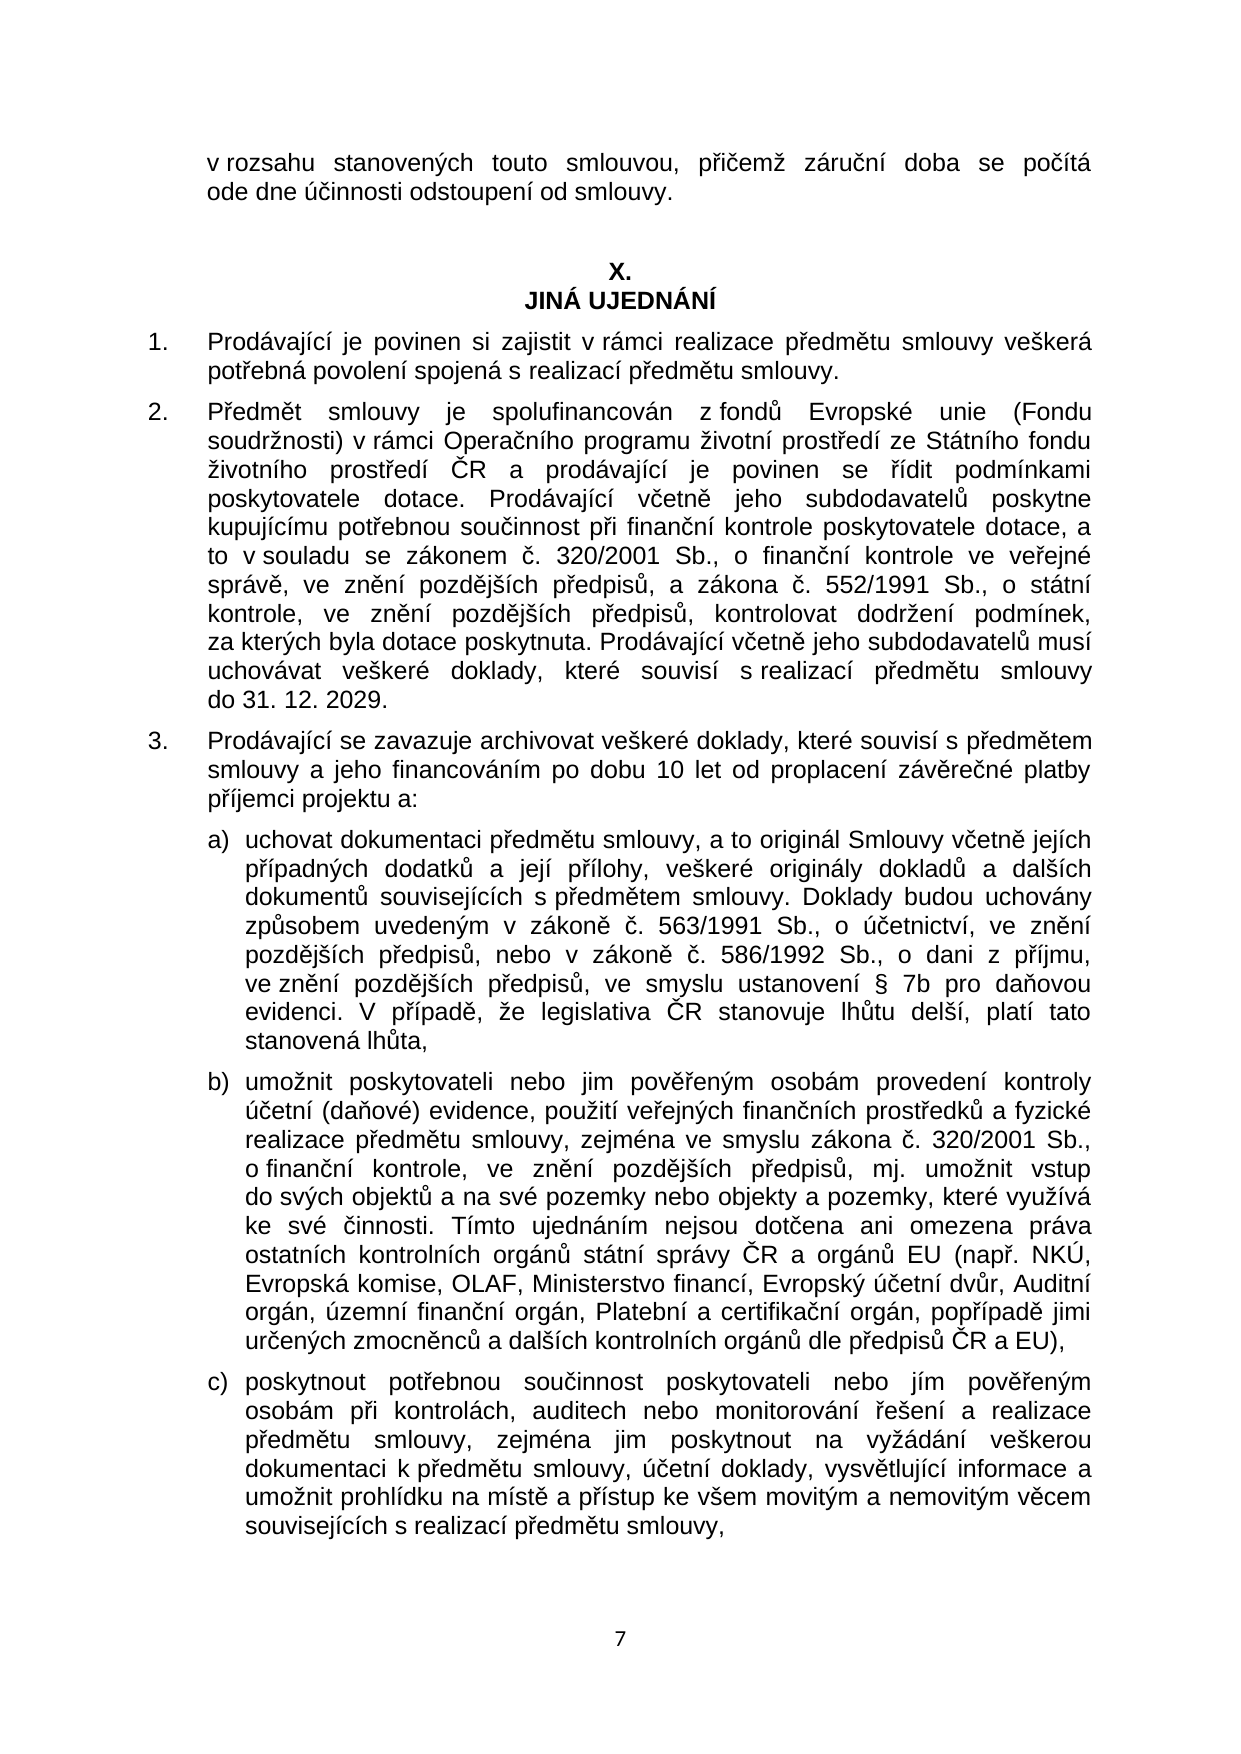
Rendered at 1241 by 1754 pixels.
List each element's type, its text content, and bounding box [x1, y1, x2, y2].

list Předmět smlouvy je spolufinancován z fondů Evropské unie (Fondu soudržnosti) v rámci Operačního programu životní prostředí ze Státního fondu životního prostředí ČR a prodávající je povinen se řídit podmínkami poskytovatele dotace. Prodávající včetně jeho subdodavatelů poskytne kupujícímu potřebnou součinnost při finanční kontrole poskytovatele dotace, a to v souladu se zákonem č. 320/2001 Sb., o finanční kontrole ve veřejné správě, ve znění pozdějších předpisů, a zákona č. 552/1991 Sb., o státní kontrole, ve znění pozdějších předpisů, kontrolovat dodržení podmínek, za kterých byla dotace poskytnuta. Prodávající včetně jeho subdodavatelů musí uchovávat veškeré doklady, které souvisí s realizací předmětu smlouvy do 31. 12. 2029. [148, 397, 1093, 713]
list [148, 148, 1093, 206]
list Prodávající je povinen si zajistit v rámci realizace předmětu smlouvy veškerá potřebná povolení spojená s realizací předmětu smlouvy. [148, 327, 1093, 385]
list Prodávající se zavazuje archivovat veškeré doklady, které souvisí s předmětem smlouvy a jeho financováním po dobu 10 let od proplacení závěrečné platby příjemci projektu a: [148, 726, 1093, 812]
list umožnit poskytovateli nebo jim pověřeným osobám provedení kontroly účetní (daňové) evidence, použití veřejných finančních prostředků a fyzické realizace předmětu smlouvy, zejména ve smyslu zákona č. 320/2001 Sb., o finanční kontrole, ve znění pozdějších předpisů, mj. umožnit vstup do svých objektů a na své pozemky nebo objekty a pozemky, které využívá ke své činnosti. Tímto ujednáním nejsou dotčena ani omezena práva ostatních kontrolních orgánů státní správy ČR a orgánů EU (např. NKÚ, Evropská komise, OLAF, Ministerstvo financí, Evropský účetní dvůr, Auditní orgán, územní finanční orgán, Platební a certifikační orgán, popřípadě jimi určených zmocněnců a dalších kontrolních orgánů dle předpisů ČR a EU), [207, 1067, 1093, 1355]
list poskytnout potřebnou součinnost poskytovateli nebo jím pověřeným osobám při kontrolách, auditech nebo monitorování řešení a realizace předmětu smlouvy, zejména jim poskytnout na vyžádání veškerou dokumentaci k předmětu smlouvy, účetní doklady, vysvětlující informace a umožnit prohlídku na místě a přístup ke všem movitým a nemovitým věcem souvisejících s realizací předmětu smlouvy, [207, 1367, 1093, 1540]
text X. [148, 257, 1093, 286]
text Jiná ujednání [148, 286, 1093, 315]
list uchovat dokumentaci předmětu smlouvy, a to originál Smlouvy včetně jejích případných dodatků a její přílohy, veškeré originály dokladů a dalších dokumentů souvisejících s předmětem smlouvy. Doklady budou uchovány způsobem uvedeným v zákoně č. 563/1991 Sb., o účetnictví, ve znění pozdějších předpisů, nebo v zákoně č. 586/1992 Sb., o dani z příjmu, ve znění pozdějších předpisů, ve smyslu ustanovení § 7b pro daňovou evidenci. V případě, že legislativa ČR stanovuje lhůtu delší, platí tato stanovená lhůta, [207, 825, 1093, 1055]
